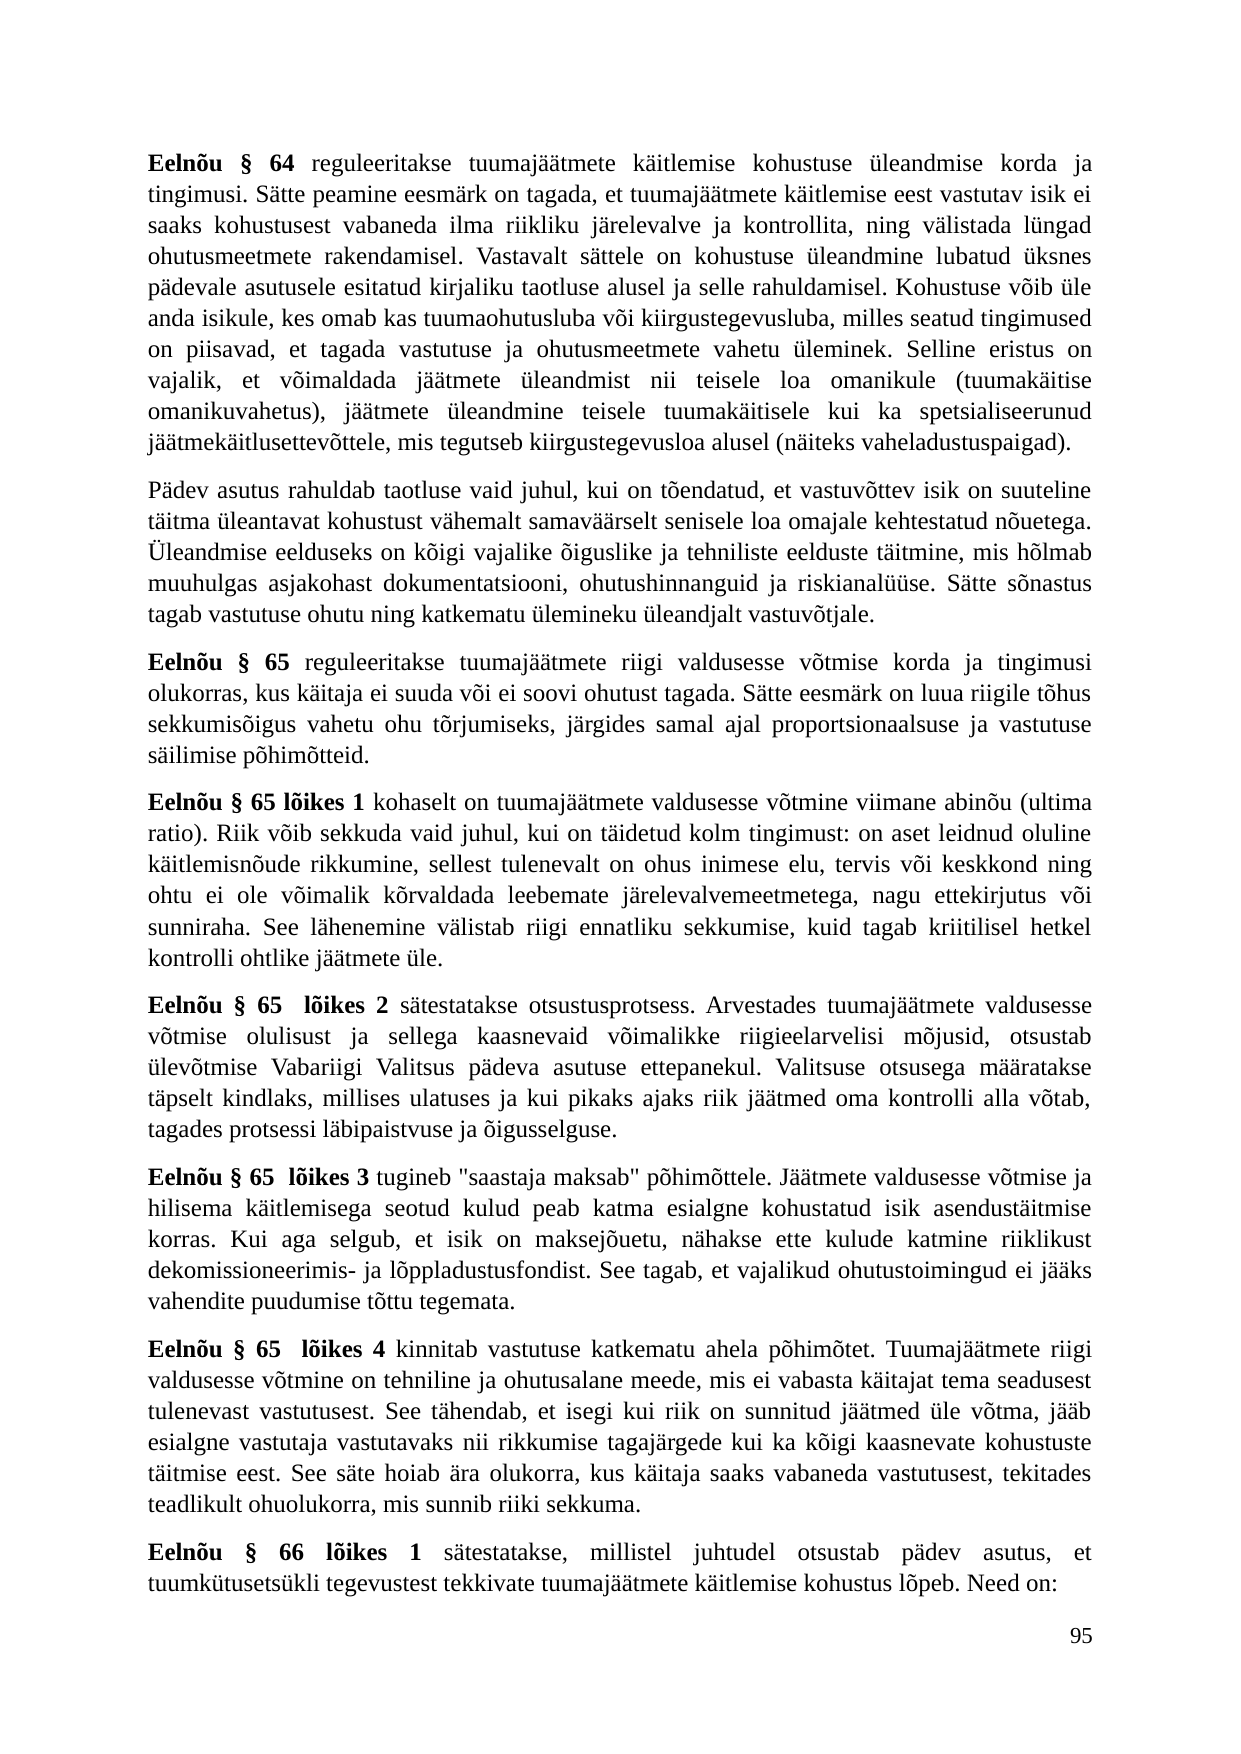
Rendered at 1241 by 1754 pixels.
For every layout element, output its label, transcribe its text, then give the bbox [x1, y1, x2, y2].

text Eelnõu § 66 lõikes 1 sätestatakse, millistel juhtudel otsustab pädev asutus, et tuumkütusetsükli tegevustest tekkivate tuumajäätmete käitlemise kohustus lõpeb. Need on: [148, 1537, 1093, 1597]
text Pädev asutus rahuldab taotluse vaid juhul, kui on tõendatud, et vastuvõttev isik on suuteline täitma üleantavat kohustust vähemalt samaväärselt senisele loa omajale kehtestatud nõuetega. Üleandmise eelduseks on kõigi vajalike õiguslike ja tehniliste eelduste täitmine, mis hõlmab muuhulgas asjakohast dokumentatsiooni, ohutushinnanguid ja riskianalüüse. Sätte sõnastus tagab vastutuse ohutu ning katkematu ülemineku üleandjalt vastuvõtjale. [148, 475, 1093, 628]
text Eelnõu § 65 lõikes 4 kinnitab vastutuse katkematu ahela põhimõtet. Tuumajäätmete riigi valdusesse võtmine on tehniline ja ohutusalane meede, mis ei vabasta käitajat tema seadusest tulenevast vastutusest. See tähendab, et isegi kui riik on sunnitud jäätmed üle võtma, jääb esialgne vastutaja vastutavaks nii rikkumise tagajärgede kui ka kõigi kaasnevate kohustuste täitmise eest. See säte hoiab ära olukorra, kus käitaja saaks vabaneda vastutusest, tekitades teadlikult ohuolukorra, mis sunnib riiki sekkuma. [148, 1334, 1093, 1518]
text Eelnõu § 65 lõikes 3 tugineb "saastaja maksab" põhimõttele. Jäätmete valdusesse võtmise ja hilisema käitlemisega seotud kulud peab katma esialgne kohustatud isik asendustäitmise korras. Kui aga selgub, et isik on maksejõuetu, nähakse ette kulude katmine riiklikust dekomissioneerimis- ja lõppladustusfondist. See tagab, et vajalikud ohutustoimingud ei jääks vahendite puudumise tõttu tegemata. [148, 1162, 1093, 1315]
text Eelnõu § 65 lõikes 1 kohaselt on tuumajäätmete valdusesse võtmine viimane abinõu (ultima ratio). Riik võib sekkuda vaid juhul, kui on täidetud kolm tingimust: on aset leidnud oluline käitlemisnõude rikkumine, sellest tulenevalt on ohus inimese elu, tervis või keskkond ning ohtu ei ole võimalik kõrvaldada leebemate järelevalvemeetmetega, nagu ettekirjutus või sunniraha. See lähenemine välistab riigi ennatliku sekkumise, kuid tagab kriitilisel hetkel kontrolli ohtlike jäätmete üle. [148, 787, 1093, 971]
text Eelnõu § 65 reguleeritakse tuumajäätmete riigi valdusesse võtmise korda ja tingimusi olukorras, kus käitaja ei suuda või ei soovi ohutust tagada. Sätte eesmärk on luua riigile tõhus sekkumisõigus vahetu ohu tõrjumiseks, järgides samal ajal proportsionaalsuse ja vastutuse säilimise põhimõtteid. [148, 647, 1093, 768]
text Eelnõu § 64 reguleeritakse tuumajäätmete käitlemise kohustuse üleandmise korda ja tingimusi. Sätte peamine eesmärk on tagada, et tuumajäätmete käitlemise eest vastutav isik ei saaks kohustusest vabaneda ilma riikliku järelevalve ja kontrollita, ning välistada lüngad ohutusmeetmete rakendamisel. Vastavalt sättele on kohustuse üleandmine lubatud üksnes pädevale asutusele esitatud kirjaliku taotluse alusel ja selle rahuldamisel. Kohustuse võib üle anda isikule, kes omab kas tuumaohutusluba või kiirgustegevusluba, milles seatud tingimused on piisavad, et tagada vastutuse ja ohutusmeetmete vahetu üleminek. Selline eristus on vajalik, et võimaldada jäätmete üleandmist nii teisele loa omanikule (tuumakäitise omanikuvahetus), jäätmete üleandmine teisele tuumakäitisele kui ka spetsialiseerunud jäätmekäitlusettevõttele, mis tegutseb kiirgustegevusloa alusel (näiteks vaheladustuspaigad). [148, 148, 1093, 456]
text Eelnõu § 65 lõikes 2 sätestatakse otsustusprotsess. Arvestades tuumajäätmete valdusesse võtmise olulisust ja sellega kaasnevaid võimalikke riigieelarvelisi mõjusid, otsustab ülevõtmise Vabariigi Valitsus pädeva asutuse ettepanekul. Valitsuse otsusega määratakse täpselt kindlaks, millises ulatuses ja kui pikaks ajaks riik jäätmed oma kontrolli alla võtab, tagades protsessi läbipaistvuse ja õigusselguse. [148, 990, 1093, 1143]
